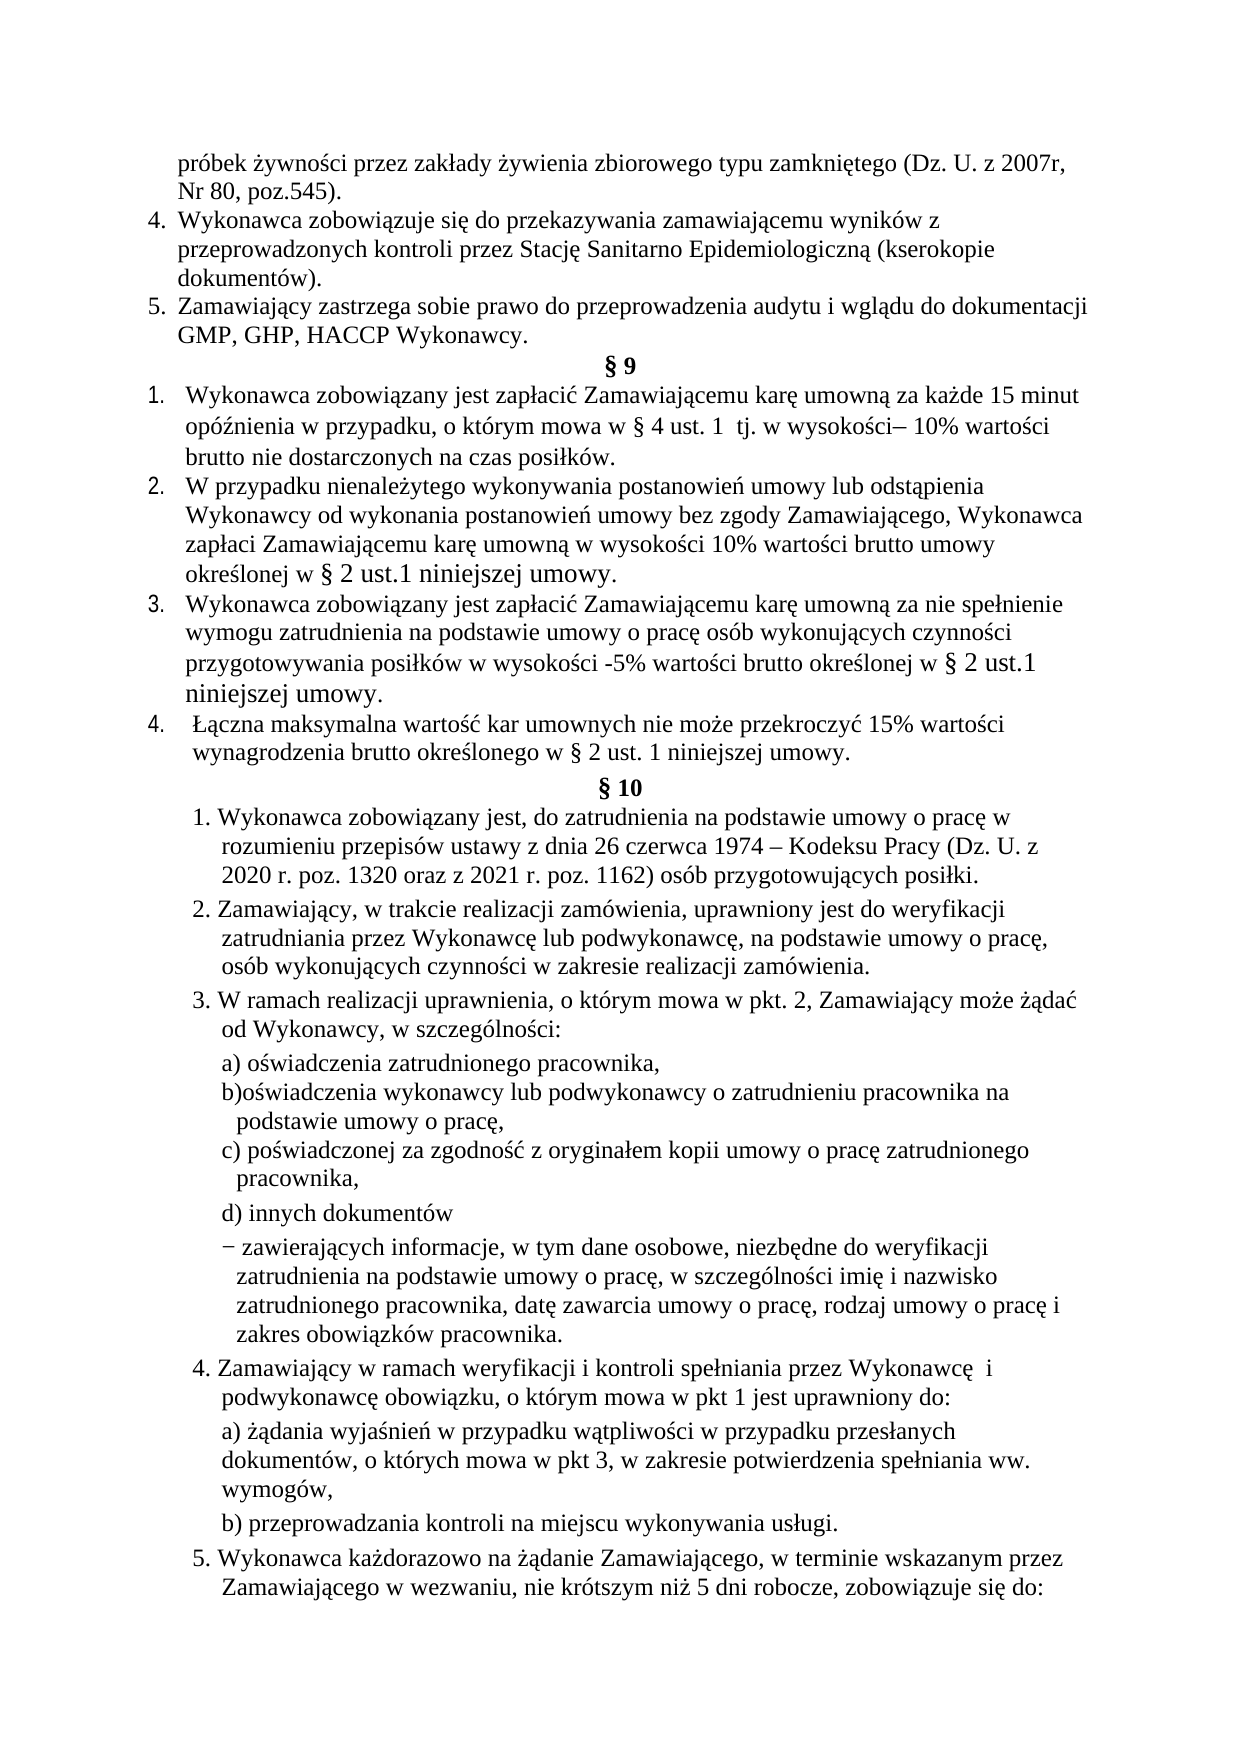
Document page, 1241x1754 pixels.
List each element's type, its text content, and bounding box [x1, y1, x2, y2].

list Wykonawca zobowiązany jest zapłacić Zamawiającemu karę umowną za każde 15 minut opóźnienia w przypadku, o którym mowa w § 4 ust. 1 tj. w wysokości– 10% wartości brutto nie dostarczonych na czas posiłków. [148, 380, 1093, 471]
text b)oświadczenia wykonawcy lub podwykonawcy o zatrudnieniu pracownika na podstawie umowy o pracę, [221, 1077, 1093, 1135]
list Zamawiający zastrzega sobie prawo do przeprowadzenia audytu i wglądu do dokumentacji GMP, GHP, HACCP Wykonawcy. [148, 291, 1093, 349]
text − zawierających informacje, w tym dane osobowe, niezbędne do weryfikacji zatrudnienia na podstawie umowy o pracę, w szczególności imię i nazwisko zatrudnionego pracownika, datę zawarcia umowy o pracę, rodzaj umowy o pracę i zakres obowiązków pracownika. [221, 1232, 1093, 1347]
text § 10 [148, 771, 1093, 802]
text a) żądania wyjaśnień w przypadku wątpliwości w przypadku przesłanych dokumentów, o których mowa w pkt 3, w zakresie potwierdzenia spełniania ww. wymogów, [221, 1416, 1093, 1503]
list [148, 148, 1093, 205]
text § 9 [148, 349, 1093, 380]
text 5. Wykonawca każdorazowo na żądanie Zamawiającego, w terminie wskazanym przez Zamawiającego w wezwaniu, nie krótszym niż 5 dni robocze, zobowiązuje się do: [192, 1543, 1093, 1600]
list Wykonawca zobowiązany jest zapłacić Zamawiającemu karę umowną za nie spełnienie wymogu zatrudnienia na podstawie umowy o pracę osób wykonujących czynności przygotowywania posiłków w wysokości -5% wartości brutto określonej w § 2 ust.1 niniejszej umowy. [148, 589, 1093, 708]
text 1. Wykonawca zobowiązany jest, do zatrudnienia na podstawie umowy o pracę w rozumieniu przepisów ustawy z dnia 26 czerwca 1974 – Kodeksu Pracy (Dz. U. z 2020 r. poz. 1320 oraz z 2021 r. poz. 1162) osób przygotowujących posiłki. [192, 802, 1093, 888]
text c) poświadczonej za zgodność z oryginałem kopii umowy o pracę zatrudnionego pracownika, [221, 1135, 1093, 1192]
text 3. W ramach realizacji uprawnienia, o którym mowa w pkt. 2, Zamawiający może żądać od Wykonawcy, w szczególności: [192, 986, 1093, 1043]
list W przypadku nienależytego wykonywania postanowień umowy lub odstąpienia Wykonawcy od wykonania postanowień umowy bez zgody Zamawiającego, Wykonawca zapłaci Zamawiającemu karę umowną w wysokości 10% wartości brutto umowy określonej w § 2 ust.1 niniejszej umowy. [148, 471, 1093, 589]
text 4. Zamawiający w ramach weryfikacji i kontroli spełniania przez Wykonawcę i podwykonawcę obowiązku, o którym mowa w pkt 1 jest uprawniony do: [192, 1353, 1093, 1411]
text 2. Zamawiający, w trakcie realizacji zamówienia, uprawniony jest do weryfikacji zatrudniania przez Wykonawcę lub podwykonawcę, na podstawie umowy o pracę, osób wykonujących czynności w zakresie realizacji zamówienia. [192, 894, 1093, 980]
list Wykonawca zobowiązuje się do przekazywania zamawiającemu wyników z przeprowadzonych kontroli przez Stację Sanitarno Epidemiologiczną (kserokopie dokumentów). [148, 205, 1093, 291]
list Łączna maksymalna wartość kar umownych nie może przekroczyć 15% wartości wynagrodzenia brutto określonego w § 2 ust. 1 niniejszej umowy. [148, 708, 1093, 766]
text b) przeprowadzania kontroli na miejscu wykonywania usługi. [221, 1508, 1093, 1537]
text a) oświadczenia zatrudnionego pracownika, [221, 1048, 1093, 1077]
text d) innych dokumentów [221, 1198, 1093, 1227]
